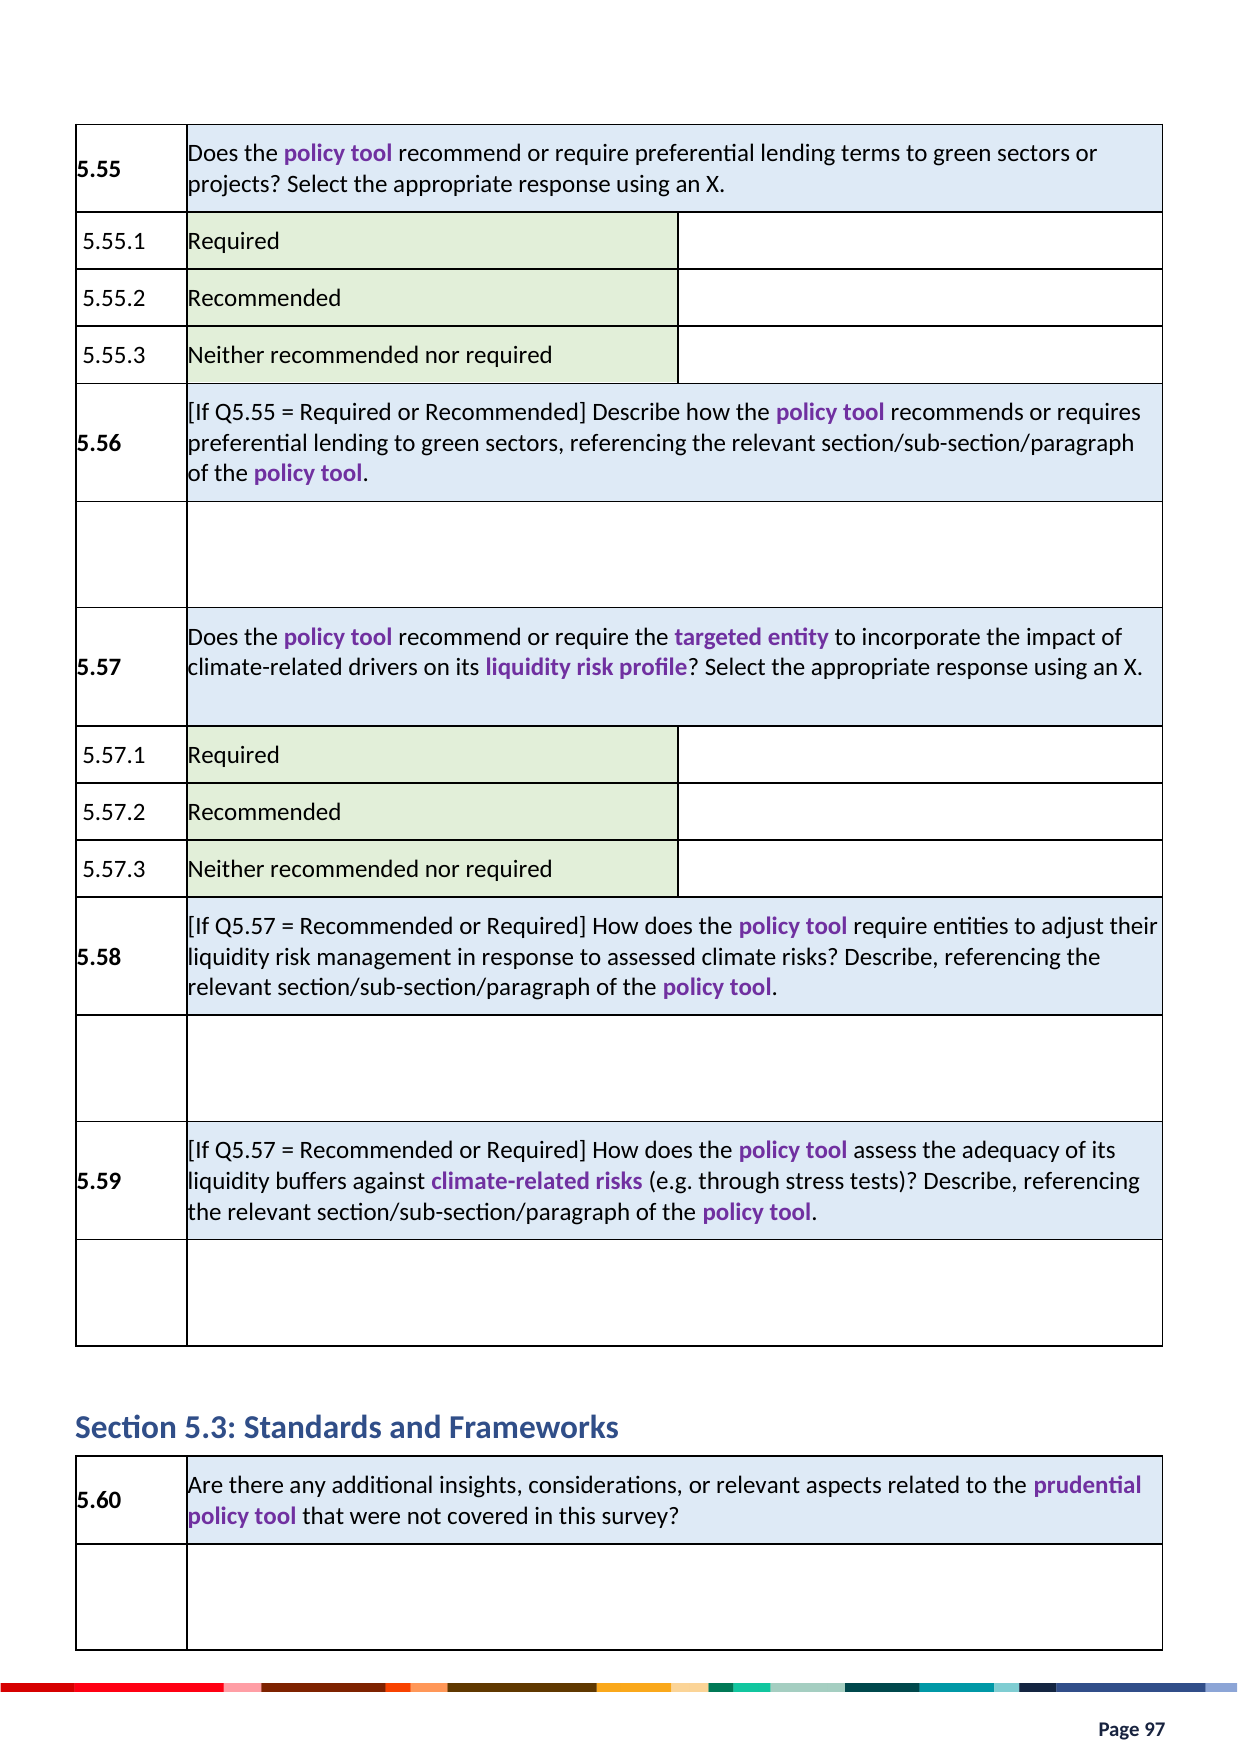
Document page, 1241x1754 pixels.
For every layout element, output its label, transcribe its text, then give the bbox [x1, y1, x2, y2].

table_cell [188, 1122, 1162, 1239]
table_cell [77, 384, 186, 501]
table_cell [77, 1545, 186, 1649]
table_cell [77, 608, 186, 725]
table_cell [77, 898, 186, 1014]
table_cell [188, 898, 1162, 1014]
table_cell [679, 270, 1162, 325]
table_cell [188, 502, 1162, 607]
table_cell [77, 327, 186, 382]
subtitle Section 5.3: Standards and Frameworks [75, 1406, 1165, 1447]
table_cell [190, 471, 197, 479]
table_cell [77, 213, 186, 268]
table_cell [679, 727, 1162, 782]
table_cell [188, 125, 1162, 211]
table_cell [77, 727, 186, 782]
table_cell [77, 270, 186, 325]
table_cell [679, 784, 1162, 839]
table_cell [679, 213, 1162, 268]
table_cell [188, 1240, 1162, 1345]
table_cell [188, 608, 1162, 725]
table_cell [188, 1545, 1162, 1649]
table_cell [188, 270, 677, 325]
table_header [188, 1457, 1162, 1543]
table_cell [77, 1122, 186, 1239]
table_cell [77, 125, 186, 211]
picture [0, 1683, 1236, 1692]
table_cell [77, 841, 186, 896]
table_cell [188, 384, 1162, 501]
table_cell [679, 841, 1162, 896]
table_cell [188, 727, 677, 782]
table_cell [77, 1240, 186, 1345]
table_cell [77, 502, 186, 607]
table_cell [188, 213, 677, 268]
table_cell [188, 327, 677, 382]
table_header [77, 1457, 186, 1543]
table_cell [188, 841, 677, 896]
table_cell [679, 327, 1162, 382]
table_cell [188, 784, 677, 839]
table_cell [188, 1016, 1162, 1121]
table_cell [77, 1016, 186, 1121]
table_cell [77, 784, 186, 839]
